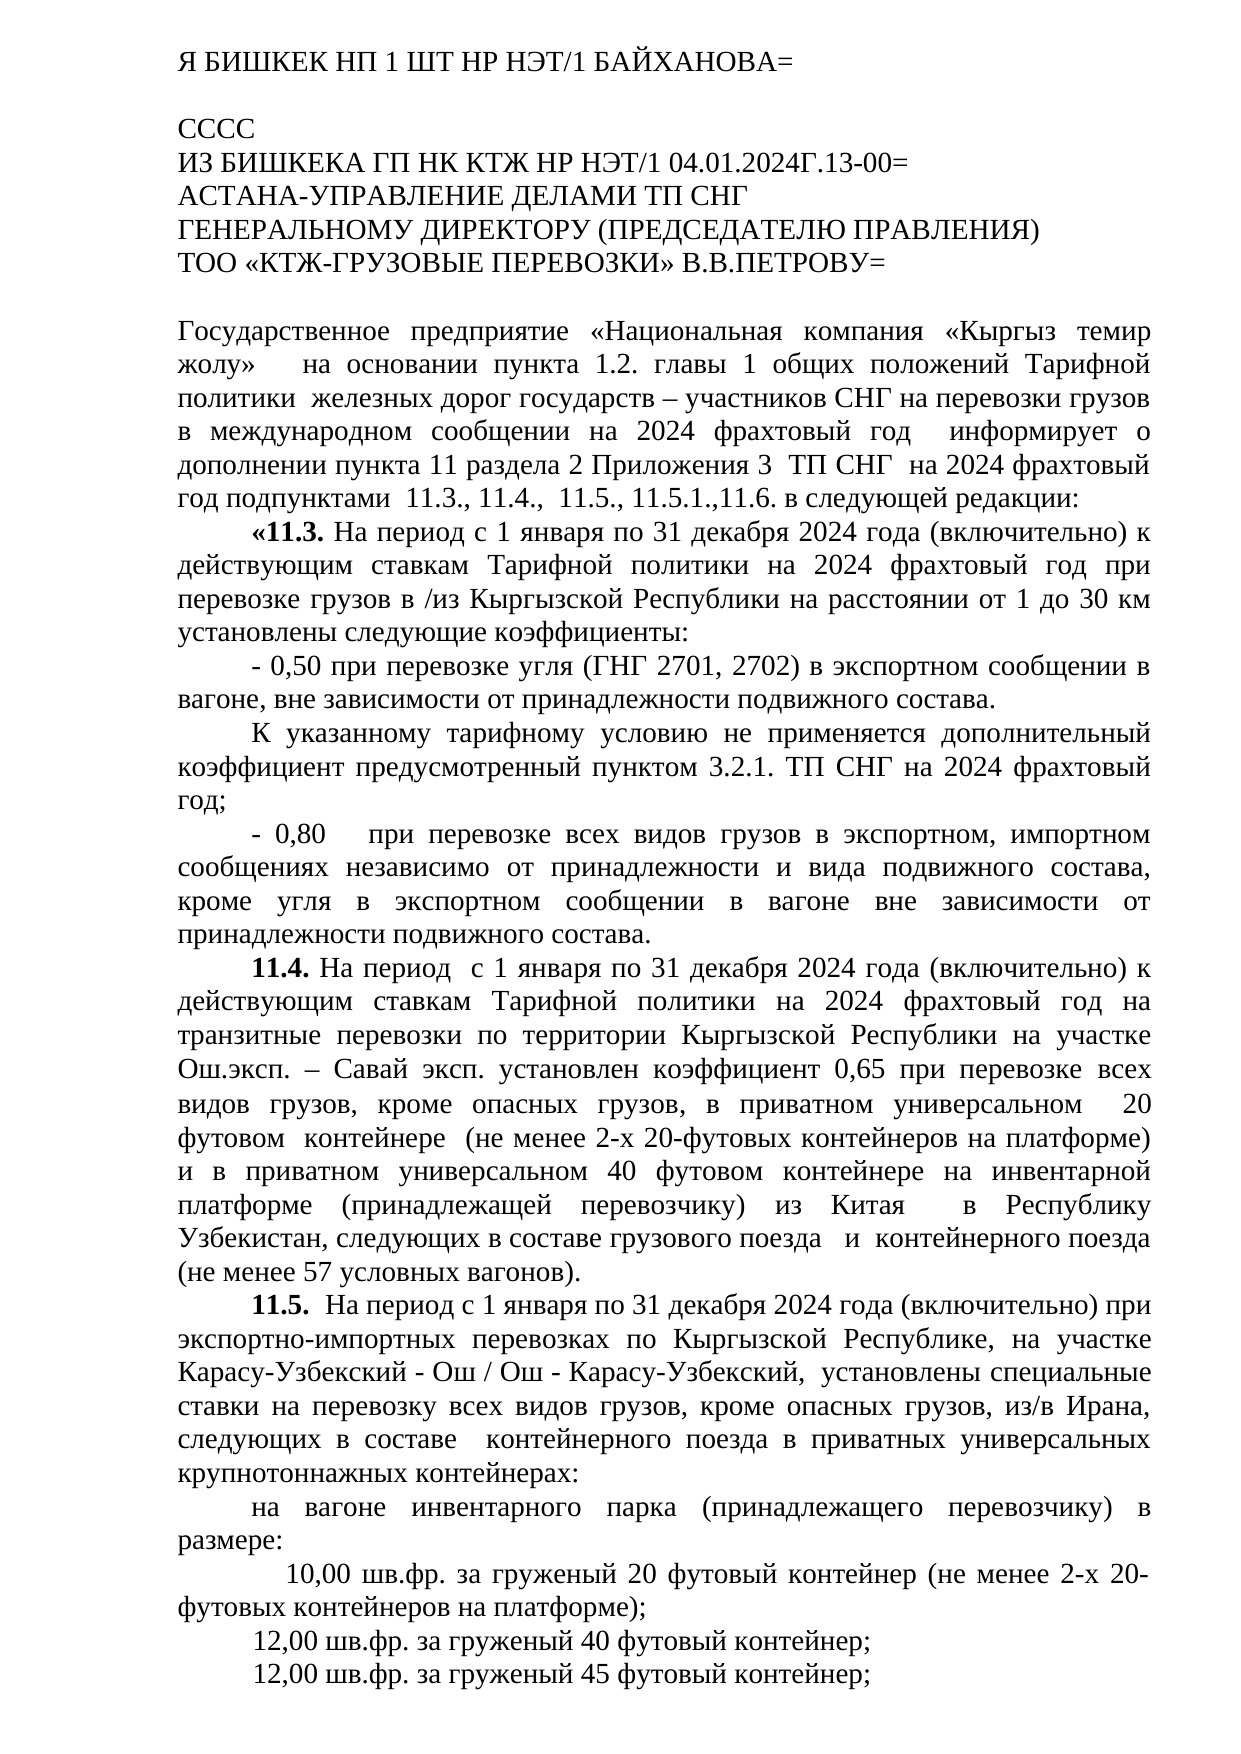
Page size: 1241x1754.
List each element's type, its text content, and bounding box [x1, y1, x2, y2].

text К указанному тарифному условию не применяется дополнительный коэффициент предусмотренный пунктом 3.2.1. ТП СНГ на 2024 фрахтовый год; [162, 715, 1152, 816]
text ТОО «КТЖ-ГРУЗОВЫЕ ПЕРЕВОЗКИ» В.В.ПЕТРОВУ= [177, 246, 1152, 279]
text «11.3. На период с 1 января по 31 декабря 2024 года (включительно) к действующим ставкам Тарифной политики на 2024 фрахтовый год при перевозке грузов в /из Кыргызской Республики на расстоянии от 1 до 30 км установлены следующие коэффициенты: [177, 514, 1152, 648]
text Государственное предприятие «Национальная компания «Кыргыз темир жолу» на основании пункта 1.2. главы 1 общих положений Тарифной политики железных дорог государств – участников СНГ на перевозки грузов в международном сообщении на 2024 фрахтовый год информирует о дополнении пункта 11 раздела 2 Приложения 3 ТП СНГ на 2024 фрахтовый год подпунктами 11.3., 11.4., 11.5., 11.5.1.,11.6. в следующей редакции: [177, 313, 1152, 514]
text СССС [177, 111, 1152, 145]
text ИЗ БИШКЕКА ГП НК КТЖ НР НЭТ/1 04.01.2024Г.13-00= [177, 145, 1152, 178]
text 10,00 шв.фр. за груженый 20 футовый контейнер (не менее 2-х 20-футовых контейнеров на платформе); [162, 1556, 1152, 1623]
text 11.4. На период с 1 января по 31 декабря 2024 года (включительно) к действующим ставкам Тарифной политики на 2024 фрахтовый год на транзитные перевозки по территории Кыргызской Республики на участке Ош.эксп. – Савай эксп. установлен коэффициент 0,65 при перевозке всех видов грузов, кроме опасных грузов, в приватном универсальном 20 футовом контейнере (не менее 2-х 20-футовых контейнеров на платформе) и в приватном универсальном 40 футовом контейнере на инвентарной платформе (принадлежащей перевозчику) из Китая в Республику Узбекистан, следующих в составе грузового поезда и контейнерного поезда (не менее 57 условных вагонов). [162, 950, 1152, 1287]
text - 0,80 при перевозке всех видов грузов в экспортном, импортном сообщениях независимо от принадлежности и вида подвижного состава, кроме угля в экспортном сообщении в вагоне вне зависимости от принадлежности подвижного состава. [162, 816, 1152, 950]
text на вагоне инвентарного парка (принадлежащего перевозчику) в размере: [162, 1489, 1152, 1556]
text Я БИШКЕК НП 1 ШТ НР НЭТ/1 БАЙХАНОВА= [177, 44, 1152, 78]
text 11.5. На период с 1 января по 31 декабря 2024 года (включительно) при экспортно-импортных перевозках по Кыргызской Республике, на участке Карасу-Узбекский - Ош / Ош - Карасу-Узбекский, установлены специальные ставки на перевозку всех видов грузов, кроме опасных грузов, из/в Ирана, следующих в составе контейнерного поезда в приватных универсальных крупнотоннажных контейнерах: [162, 1287, 1152, 1489]
text 12,00 шв.фр. за груженый 40 футовый контейнер; [252, 1623, 1152, 1656]
text 12,00 шв.фр. за груженый 45 футовый контейнер; [252, 1656, 1152, 1690]
text ГЕНЕРАЛЬНОМУ ДИРЕКТОРУ (ПРЕДСЕДАТЕЛЮ ПРАВЛЕНИЯ) [177, 212, 1152, 246]
text - 0,50 при перевозке угля (ГНГ 2701, 2702) в экспортном сообщении в вагоне, вне зависимости от принадлежности подвижного состава. [162, 648, 1152, 715]
text АСТАНА-УПРАВЛЕНИЕ ДЕЛАМИ ТП СНГ [177, 178, 1152, 212]
